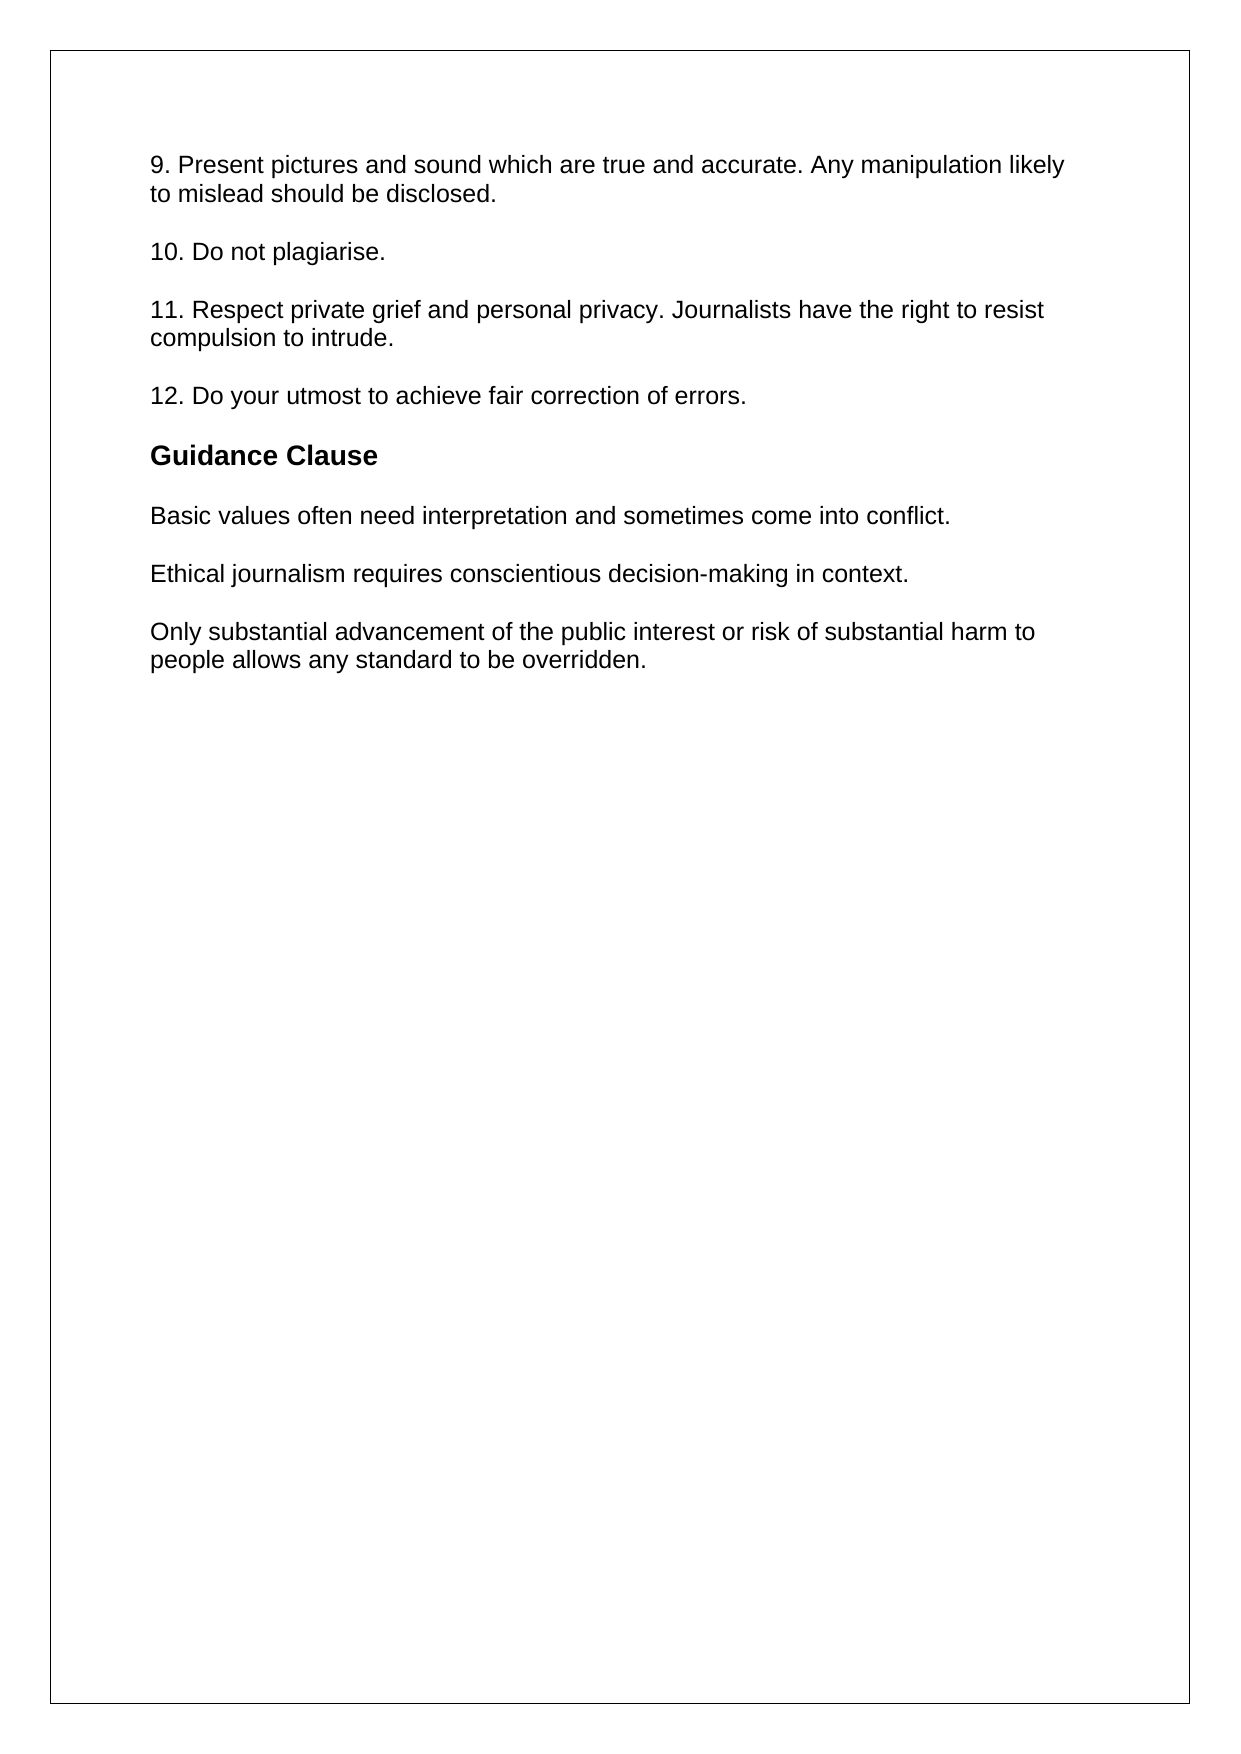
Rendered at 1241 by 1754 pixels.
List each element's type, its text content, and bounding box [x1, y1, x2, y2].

text 10. Do not plagiarise. [150, 237, 1090, 265]
text Only substantial advancement of the public interest or risk of substantial harm to people allows any standard to be overridden. [150, 617, 1090, 674]
text 11. Respect private grief and personal privacy. Journalists have the right to resist compulsion to intrude. [150, 294, 1090, 352]
text 9. Present pictures and sound which are true and accurate. Any manipulation likely to mislead should be disclosed. [150, 150, 1090, 207]
subtitle Guidance Clause [150, 439, 1090, 472]
text 12. Do your utmost to achieve fair correction of errors. [150, 381, 1090, 410]
text Ethical journalism requires conscientious decision-making in context. [150, 559, 1090, 587]
text Basic values often need interpretation and sometimes come into conflict. [150, 501, 1090, 529]
